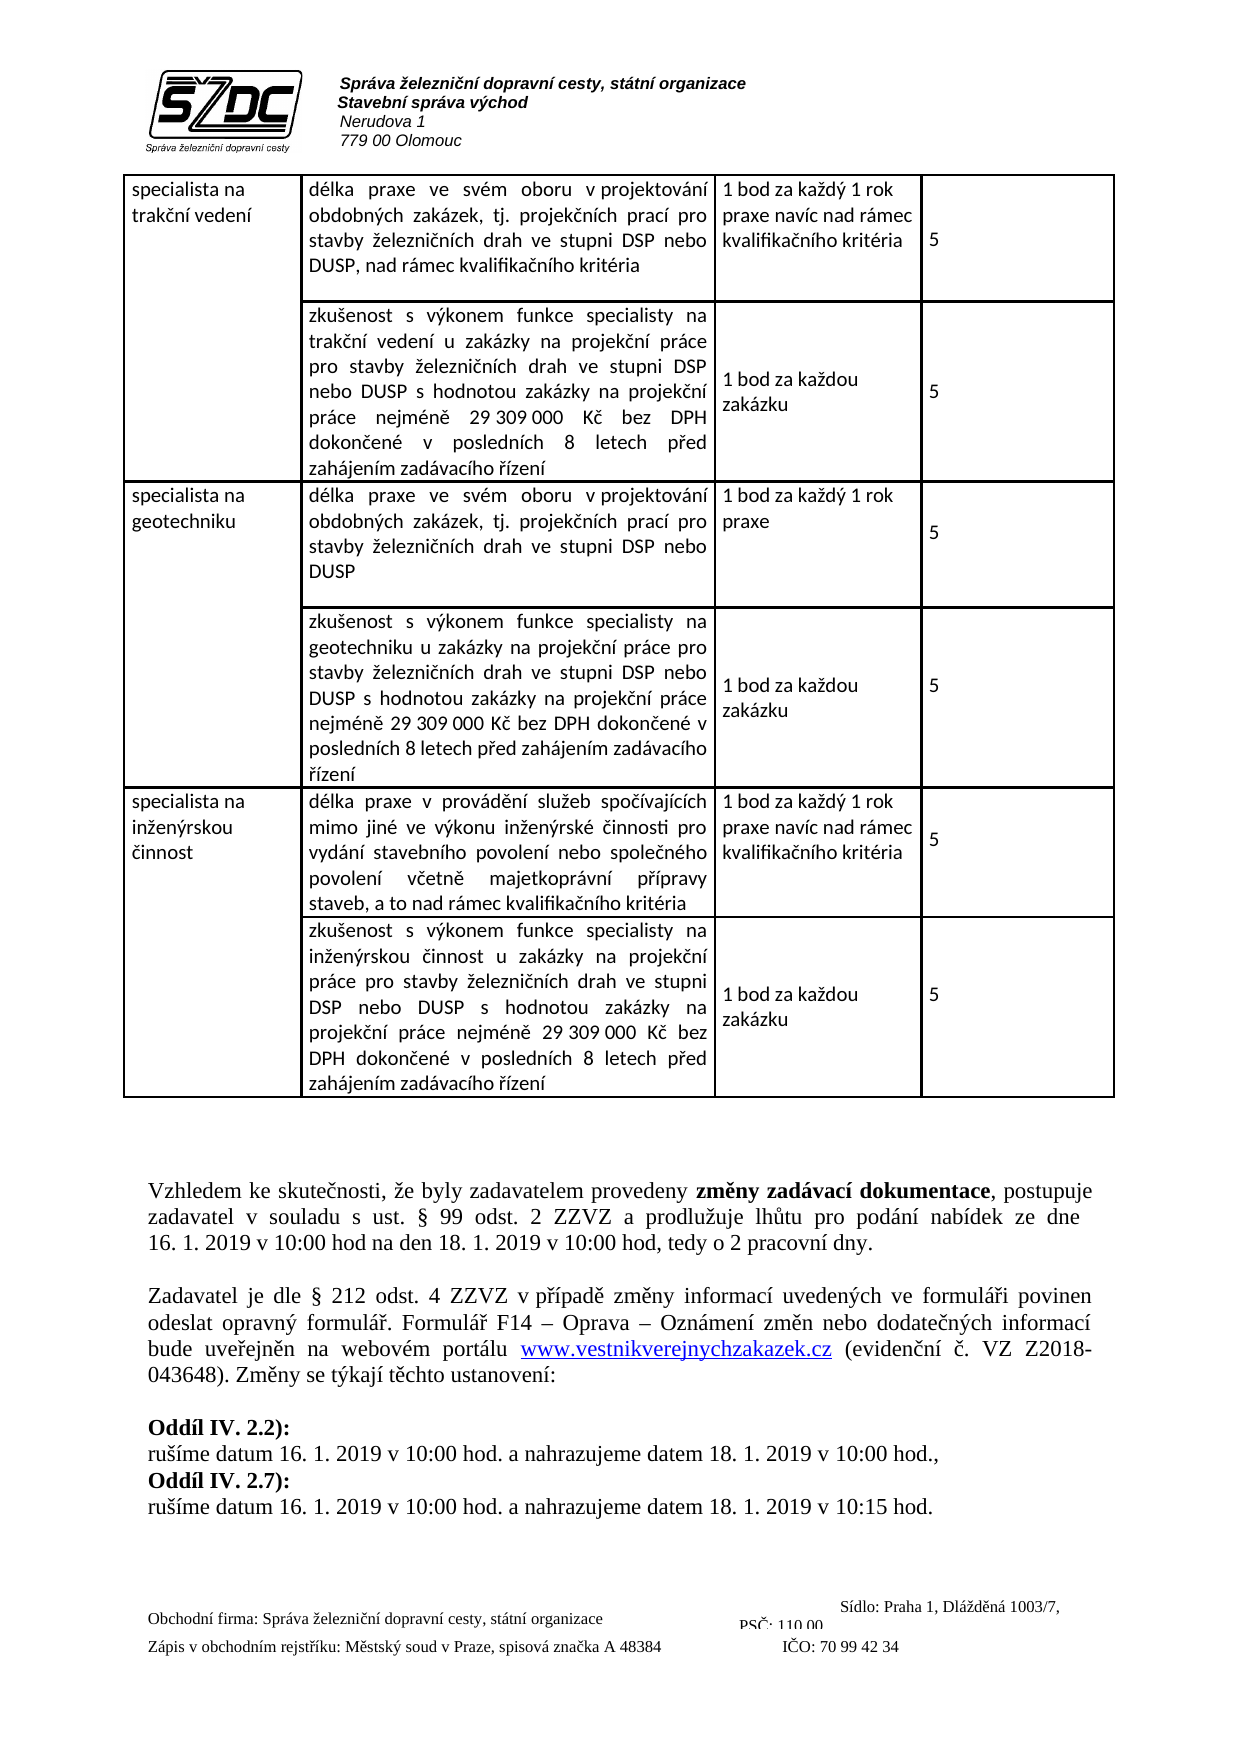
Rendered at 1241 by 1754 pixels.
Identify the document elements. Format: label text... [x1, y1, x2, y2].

table_cell 5 [923, 483, 1113, 606]
table_cell specialista na trakční vedení [125, 176, 300, 480]
table_cell 1 bod za každou zakázku [716, 918, 920, 1096]
text Oddíl IV. 2.7): [148, 1467, 1093, 1493]
text rušíme datum 16. 1. 2019 v 10:00 hod. a nahrazujeme datem 18. 1. 2019 v 10:00 hod., [148, 1440, 1093, 1467]
table_cell 1 bod za každý 1 rok praxe navíc nad rámec kvalifikačního kritéria [716, 176, 920, 300]
table_cell 1 bod za každý 1 rok praxe navíc nad rámec kvalifikačního kritéria [716, 789, 920, 916]
text Zadavatel je dle § 212 odst. 4 ZZVZ v případě změny informací uvedených ve formuláři povinen odeslat opravný formulář. Formulář F14 – Oprava – Oznámení změn nebo dodatečných informací bude uveřejněn na webovém portálu www.vestnikverejnychzakazek.cz (evidenční č. VZ Z2018-043648). Změny se týkají těchto ustanovení: [148, 1282, 1093, 1388]
text Oddíl IV. 2.2): [148, 1414, 1093, 1440]
table_cell specialista na inženýrskou činnost [125, 789, 300, 1096]
table_cell délka praxe ve svém oboru v projektování obdobných zakázek, tj. projekčních prací pro stavby železničních drah ve stupni DSP nebo DUSP [303, 483, 714, 606]
table_cell 5 [923, 918, 1113, 1096]
table_cell 5 [923, 789, 1113, 916]
picture [145, 69, 303, 153]
table_cell 5 [923, 609, 1113, 786]
table_cell 1 bod za každou zakázku [716, 303, 920, 480]
table_cell zkušenost s výkonem funkce specialisty na geotechniku u zakázky na projekční práce pro stavby železničních drah ve stupni DSP nebo DUSP s hodnotou zakázky na projekční práce nejméně 29 309 000 Kč bez DPH dokončené v posledních 8 letech před zahájením zadávacího řízení [303, 609, 714, 786]
text Vzhledem ke skutečnosti, že byly zadavatelem provedeny změny zadávací dokumentace, postupuje zadavatel v souladu s ust. § 99 odst. 2 ZZVZ a prodlužuje lhůtu pro podání nabídek ze dne 16. 1. 2019 v 10:00 hod na den 18. 1. 2019 v 10:00 hod, tedy o 2 pracovní dny. [148, 1177, 1093, 1256]
table_cell zkušenost s výkonem funkce specialisty na trakční vedení u zakázky na projekční práce pro stavby železničních drah ve stupni DSP nebo DUSP s hodnotou zakázky na projekční práce nejméně 29 309 000 Kč bez DPH dokončené v posledních 8 letech před zahájením zadávacího řízení [303, 303, 714, 480]
table_cell specialista na geotechniku [125, 483, 300, 786]
table_cell 1 bod za každou zakázku [716, 609, 920, 786]
table_cell 5 [923, 176, 1113, 300]
table_cell 1 bod za každý 1 rok praxe [716, 483, 920, 606]
table_cell zkušenost s výkonem funkce specialisty na inženýrskou činnost u zakázky na projekční práce pro stavby železničních drah ve stupni DSP nebo DUSP s hodnotou zakázky na projekční práce nejméně 29 309 000 Kč bez DPH dokončené v posledních 8 letech před zahájením zadávacího řízení [303, 918, 714, 1096]
table_cell délka praxe v provádění služeb spočívajících mimo jiné ve výkonu inženýrské činnosti pro vydání stavebního povolení nebo společného povolení včetně majetkoprávní přípravy staveb, a to nad rámec kvalifikačního kritéria [303, 789, 714, 916]
text rušíme datum 16. 1. 2019 v 10:00 hod. a nahrazujeme datem 18. 1. 2019 v 10:15 hod. [148, 1493, 1093, 1519]
table_cell 5 [923, 303, 1113, 480]
